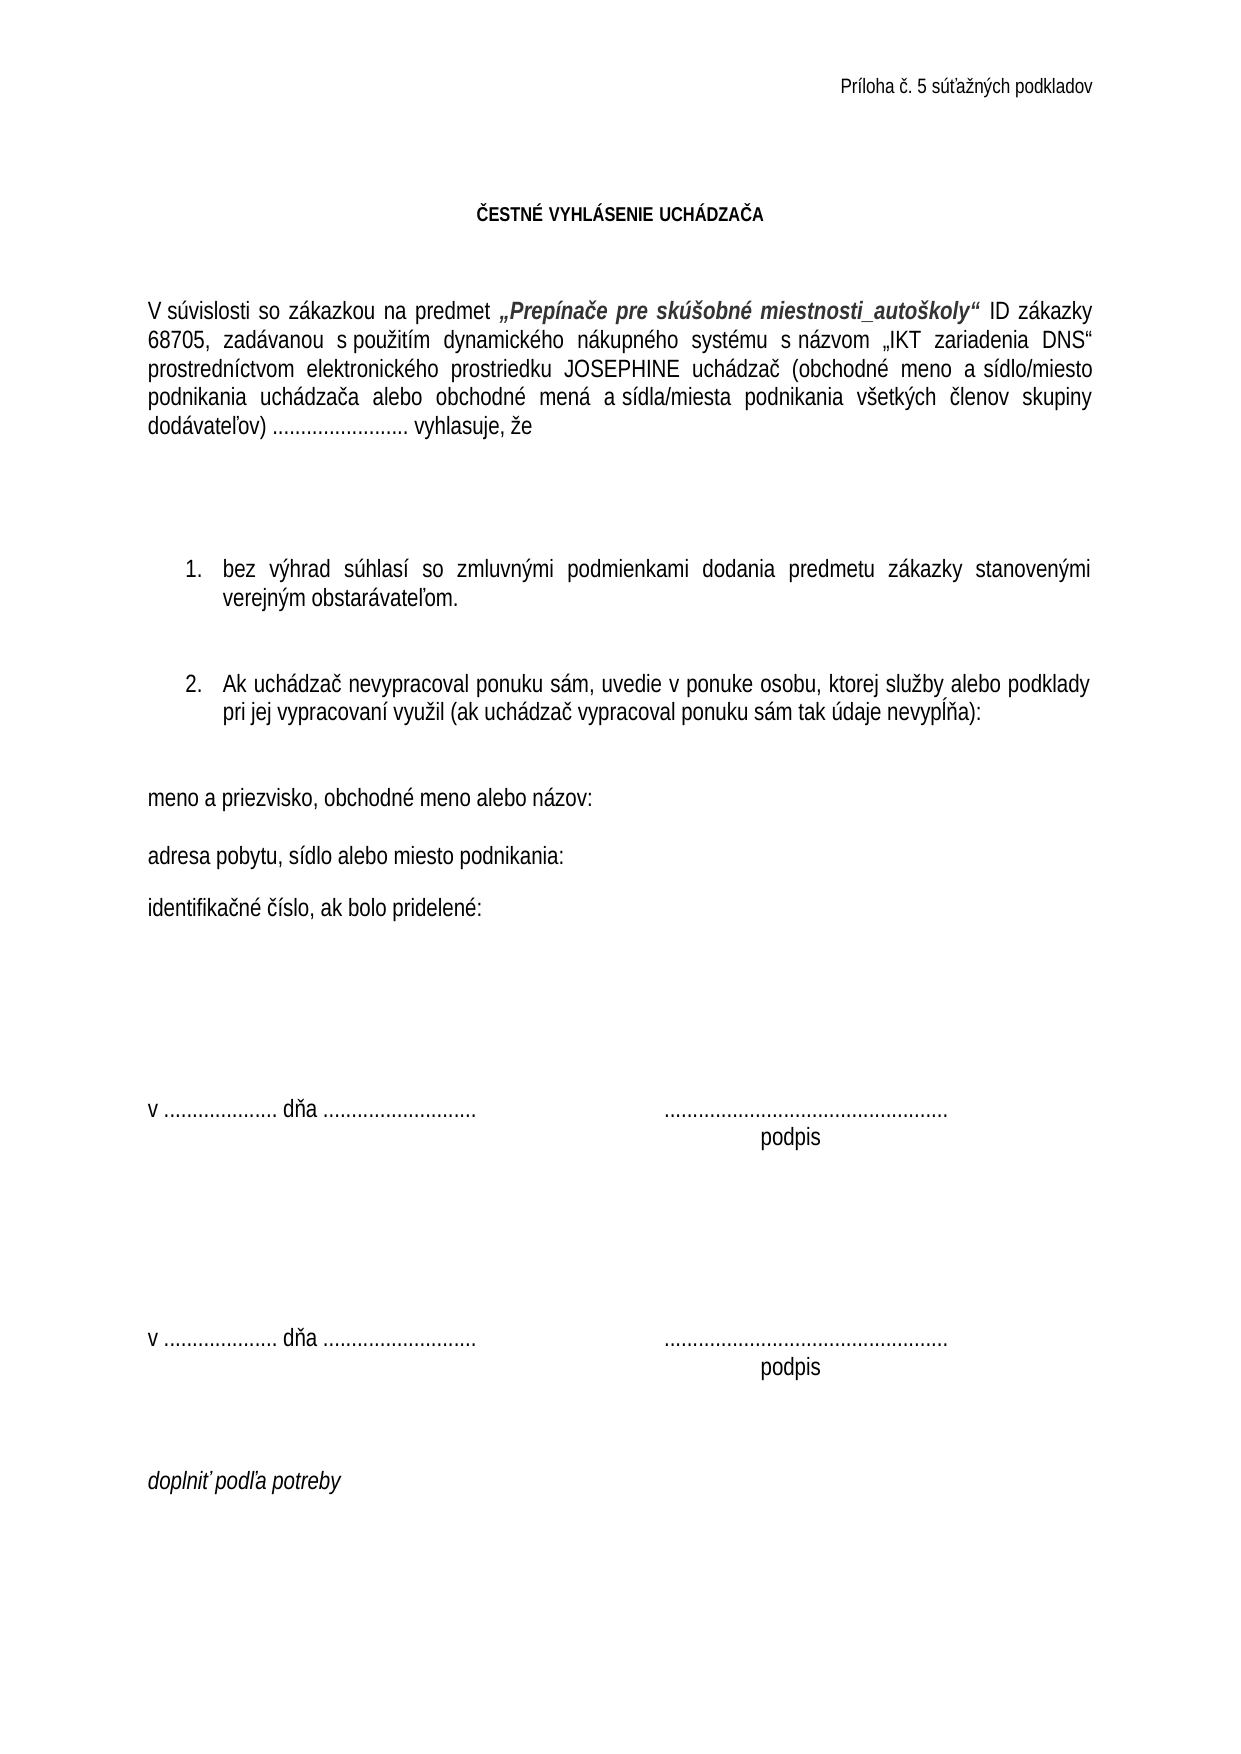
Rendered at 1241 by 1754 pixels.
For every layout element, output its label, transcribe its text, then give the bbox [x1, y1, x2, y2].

text identifikačné číslo, ak bolo pridelené: [148, 893, 1093, 922]
list Ak uchádzač nevypracoval ponuku sám, uvedie v ponuke osobu, ktorej služby alebo podklady pri jej vypracovaní využil (ak uchádzač vypracoval ponuku sám tak údaje nevypĺňa): [185, 669, 1093, 726]
text podpis [148, 1352, 1093, 1380]
text meno a priezvisko, obchodné meno alebo názov: [148, 783, 1093, 812]
text podpis [148, 1122, 1093, 1151]
list bez výhrad súhlasí so zmluvnými podmienkami dodania predmetu zákazky stanovenými verejným obstarávateľom. [185, 554, 1093, 611]
text doplniť podľa potreby [148, 1466, 1093, 1495]
text v .................... dňa ........................... .................................................. [148, 1323, 1093, 1352]
subtitle čestné vyhlásenie uchádzača [148, 198, 1093, 227]
text adresa pobytu, sídlo alebo miesto podnikania: [148, 841, 1093, 869]
text V súvislosti so zákazkou na predmet „Prepínače pre skúšobné miestnosti_autoškoly“ ID zákazky 68705, zadávanou s použitím dynamického nákupného systému s názvom „IKT zariadenia DNS“ prostredníctvom elektronického prostriedku JOSEPHINE uchádzač (obchodné meno a sídlo/miesto podnikania uchádzača alebo obchodné mená a sídla/miesta podnikania všetkých členov skupiny dodávateľov) ........................ vyhlasuje, že [148, 296, 1093, 439]
text v .................... dňa ........................... .................................................. [148, 1094, 1093, 1122]
